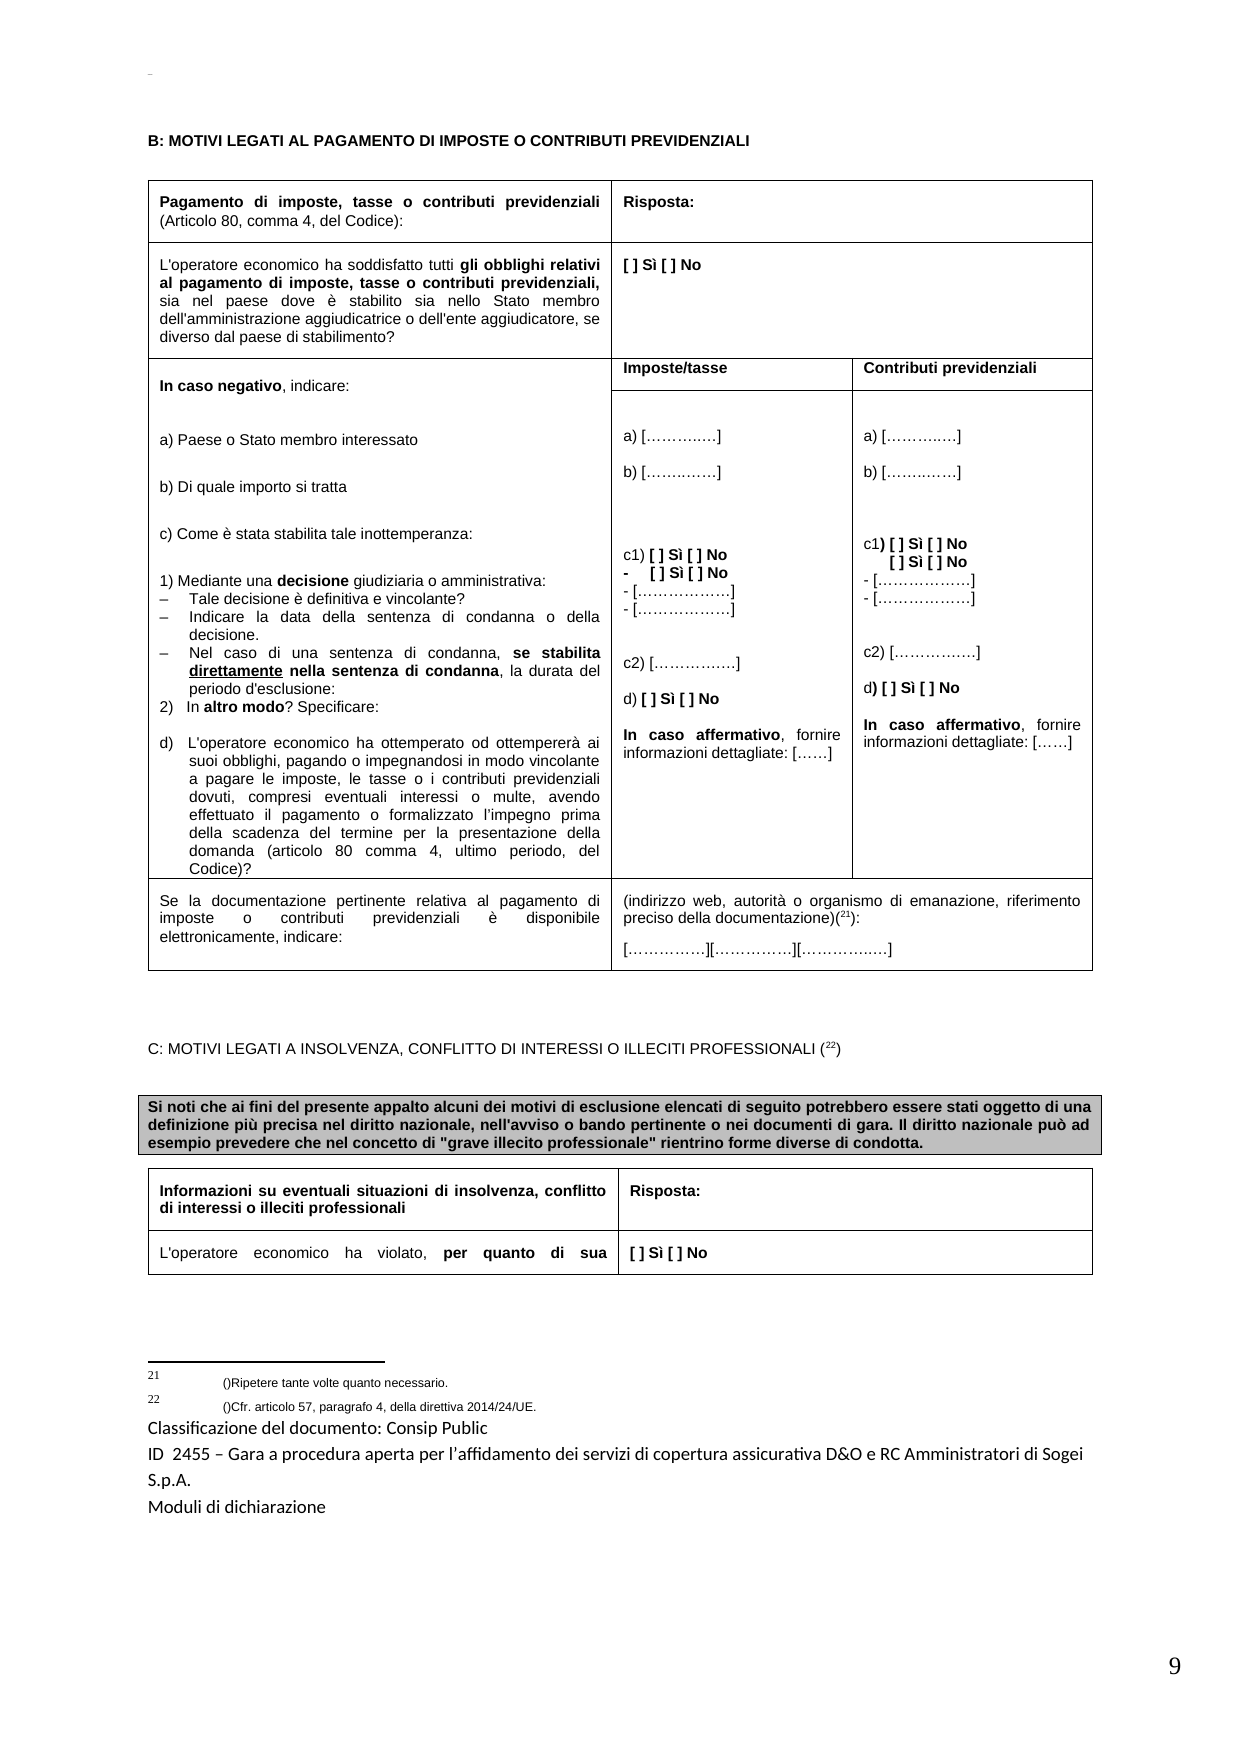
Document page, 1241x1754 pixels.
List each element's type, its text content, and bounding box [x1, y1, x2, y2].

table_header Pagamento di imposte, tasse o contributi previdenziali (Articolo 80, comma 4, del Codice): [149, 181, 611, 242]
table_cell In caso negativo, indicare: a) Paese o Stato membro interessato b) Di quale importo si tratta c) Come è stata stabilita tale inottemperanza: 1) Mediante una decisione giudiziaria o amministrativa: Tale decisione è definitiva e vincolante? Indicare la data della sentenza di condanna o della decisione. Nel caso di una sentenza di condanna, se stabilita direttamente nella sentenza di condanna, la durata del periodo d'esclusione: 2) In altro modo? Specificare: d) L'operatore economico ha ottemperato od ottempererà ai suoi obblighi, pagando o impegnandosi in modo vincolante a pagare le imposte, le tasse o i contributi previdenziali dovuti, compresi eventuali interessi o multe, avendo effettuato il pagamento o formalizzato l’impegno prima della scadenza del termine per la presentazione della domanda (articolo 80 comma 4, ultimo periodo, del Codice)? [149, 359, 611, 878]
table_cell a) [………..…] b) [……..……] c1) [ ] Sì [ ] No - [ ] Sì [ ] No - [………………] - [………………] c2) [………….…] d) [ ] Sì [ ] No In caso affermativo, fornire informazioni dettagliate: [……] [612, 391, 852, 878]
table_header Risposta: [612, 181, 1092, 242]
text B: MOTIVI LEGATI AL PAGAMENTO DI IMPOSTE O CONTRIBUTI PREVIDENZIALI [148, 131, 1093, 149]
table_cell Contributi previdenziali [853, 359, 1092, 390]
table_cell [149, 1231, 618, 1274]
table_cell L'operatore economico ha soddisfatto tutti gli obblighi relativi al pagamento di imposte, tasse o contributi previdenziali, sia nel paese dove è stabilito sia nello Stato membro dell'amministrazione aggiudicatrice o dell'ente aggiudicatore, se diverso dal paese di stabilimento? [149, 243, 611, 358]
text Si noti che ai fini del presente appalto alcuni dei motivi di esclusione elencati di seguito potrebbero essere stati oggetto di una definizione più precisa nel diritto nazionale, nell'avviso o bando pertinente o nei documenti di gara. Il diritto nazionale può ad esempio prevedere che nel concetto di "grave illecito professionale" rientrino forme diverse di condotta. [139, 1096, 1101, 1154]
table_cell a) [………..…] b) [……..……] c1) [ ] Sì [ ] No [ ] Sì [ ] No - [………………] - [………………] c2) [………….…] d) [ ] Sì [ ] No In caso affermativo, fornire informazioni dettagliate: [……] [853, 391, 1092, 878]
table_cell (indirizzo web, autorità o organismo di emanazione, riferimento preciso della documentazione)(): [……………][……………][…………..…] [612, 879, 1092, 970]
table_header Risposta: [619, 1169, 1092, 1230]
table_cell Se la documentazione pertinente relativa al pagamento di imposte o contributi previdenziali è disponibile elettronicamente, indicare: [149, 879, 611, 970]
title C: motivi legati a insolvenza, conflitto di interessi o illeciti professionali () [148, 1039, 1093, 1057]
table_header Informazioni su eventuali situazioni di insolvenza, conflitto di interessi o illeciti professionali [149, 1169, 618, 1230]
table_cell Imposte/tasse [612, 359, 852, 390]
table_cell [ ] Sì [ ] No [612, 243, 1092, 358]
table_cell [ ] Sì [ ] No [619, 1231, 1092, 1274]
